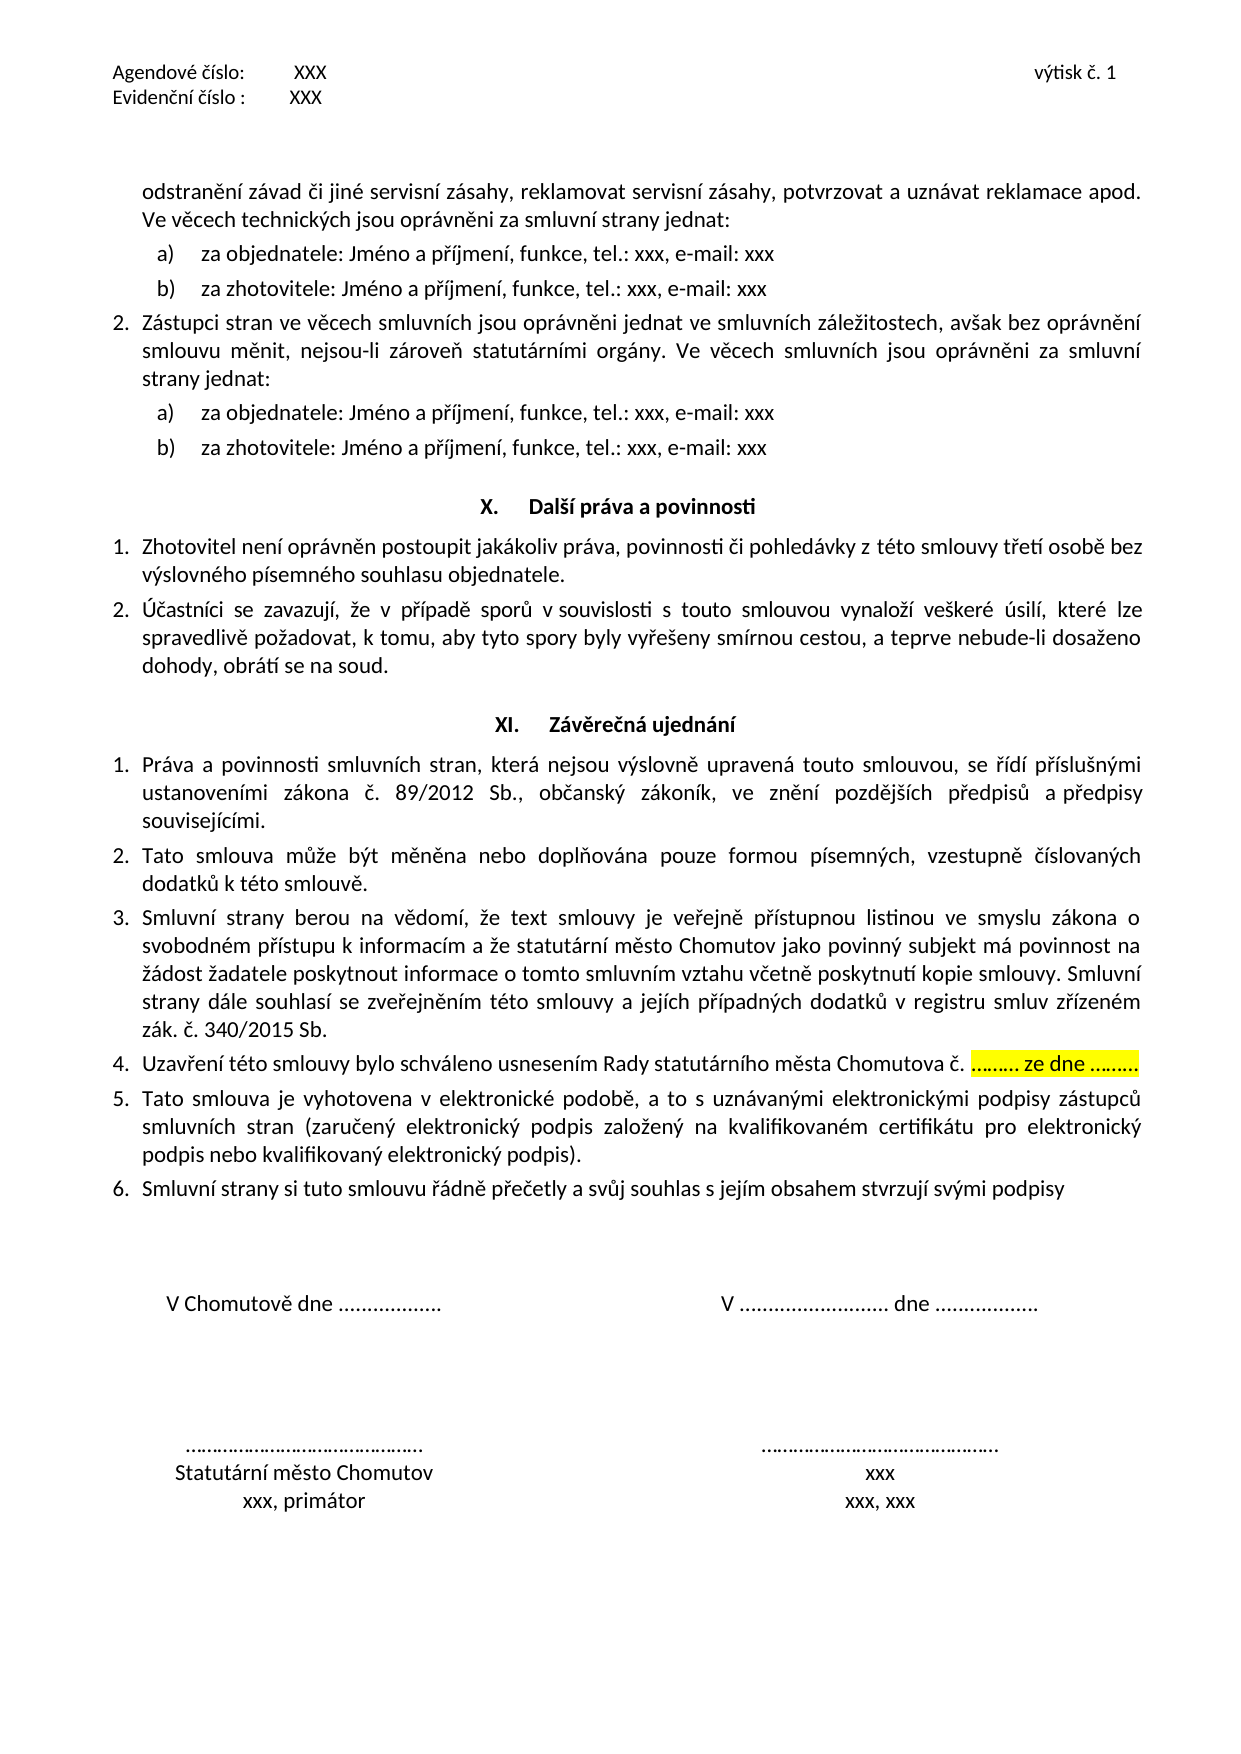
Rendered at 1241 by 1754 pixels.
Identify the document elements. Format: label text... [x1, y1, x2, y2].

list Uzavření této smlouvy bylo schváleno usnesením Rady statutárního města Chomutova č. ……… ze dne ……... [112, 1049, 1143, 1077]
list Tato smlouva může být měněna nebo doplňována pouze formou písemných, vzestupně číslovaných dodatků k této smlouvě. [112, 841, 1143, 897]
list Účastníci se zavazují, že v případě sporů v souvislosti s touto smlouvou vynaloží veškeré úsilí, které lze spravedlivě požadovat, k tomu, aby tyto spory byly vyřešeny smírnou cestou, a teprve nebude-li dosaženo dohody, obrátí se na soud. [112, 595, 1143, 679]
subtitle Další práva a povinnosti [112, 492, 1143, 520]
list Zhotovitel není oprávněn postoupit jakákoliv práva, povinnosti či pohledávky z této smlouvy třetí osobě bez výslovného písemného souhlasu objednatele. [112, 532, 1143, 588]
list Smluvní strany berou na vědomí, že text smlouvy je veřejně přístupnou listinou ve smyslu zákona o svobodném přístupu k informacím a že statutární město Chomutov jako povinný subjekt má povinnost na žádost žadatele poskytnout informace o tomto smluvním vztahu včetně poskytnutí kopie smlouvy. Smluvní strany dále souhlasí se zveřejněním této smlouvy a jejích případných dodatků v registru smluv zřízeném zák. č. 340/2015 Sb. [112, 903, 1143, 1043]
text za zhotovitele: Jméno a příjmení, funkce, tel.: xxx, e-mail: xxx [157, 433, 1143, 461]
text za objednatele: Jméno a příjmení, funkce, tel.: xxx, e-mail: xxx [157, 398, 1143, 426]
text V Chomutově dne .................. V .......................... dne .................. [112, 1289, 1128, 1318]
list Smluvní strany si tuto smlouvu řádně přečetly a svůj souhlas s jejím obsahem stvrzují svými podpisy [112, 1174, 1143, 1202]
list Práva a povinnosti smluvních stran, která nejsou výslovně upravená touto smlouvou, se řídí příslušnými ustanoveními zákona č. 89/2012 Sb., občanský zákoník, ve znění pozdějších předpisů a předpisy souvisejícími. [112, 751, 1143, 834]
text za zhotovitele: Jméno a příjmení, funkce, tel.: xxx, e-mail: xxx [157, 274, 1143, 302]
list Tato smlouva je vyhotovena v elektronické podobě, a to s uznávanými elektronickými podpisy zástupců smluvních stran (zaručený elektronický podpis založený na kvalifikovaném certifikátu pro elektronický podpis nebo kvalifikovaný elektronický podpis). [112, 1084, 1143, 1168]
text ……………………………………… ……………………………………… [112, 1430, 1128, 1458]
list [112, 177, 1143, 233]
text xxx, primátor xxx, xxx [112, 1486, 1128, 1514]
text Statutární město Chomutov xxx [112, 1458, 1128, 1486]
text Zástupci stran ve věcech smluvních jsou oprávněni jednat ve smluvních záležitostech, avšak bez oprávnění smlouvu měnit, nejsou-li zároveň statutárními orgány. Ve věcech smluvních jsou oprávněni za smluvní strany jednat: [112, 308, 1143, 392]
subtitle Závěrečná ujednání [112, 710, 1143, 738]
text za objednatele: Jméno a příjmení, funkce, tel.: xxx, e-mail: xxx [157, 239, 1143, 267]
